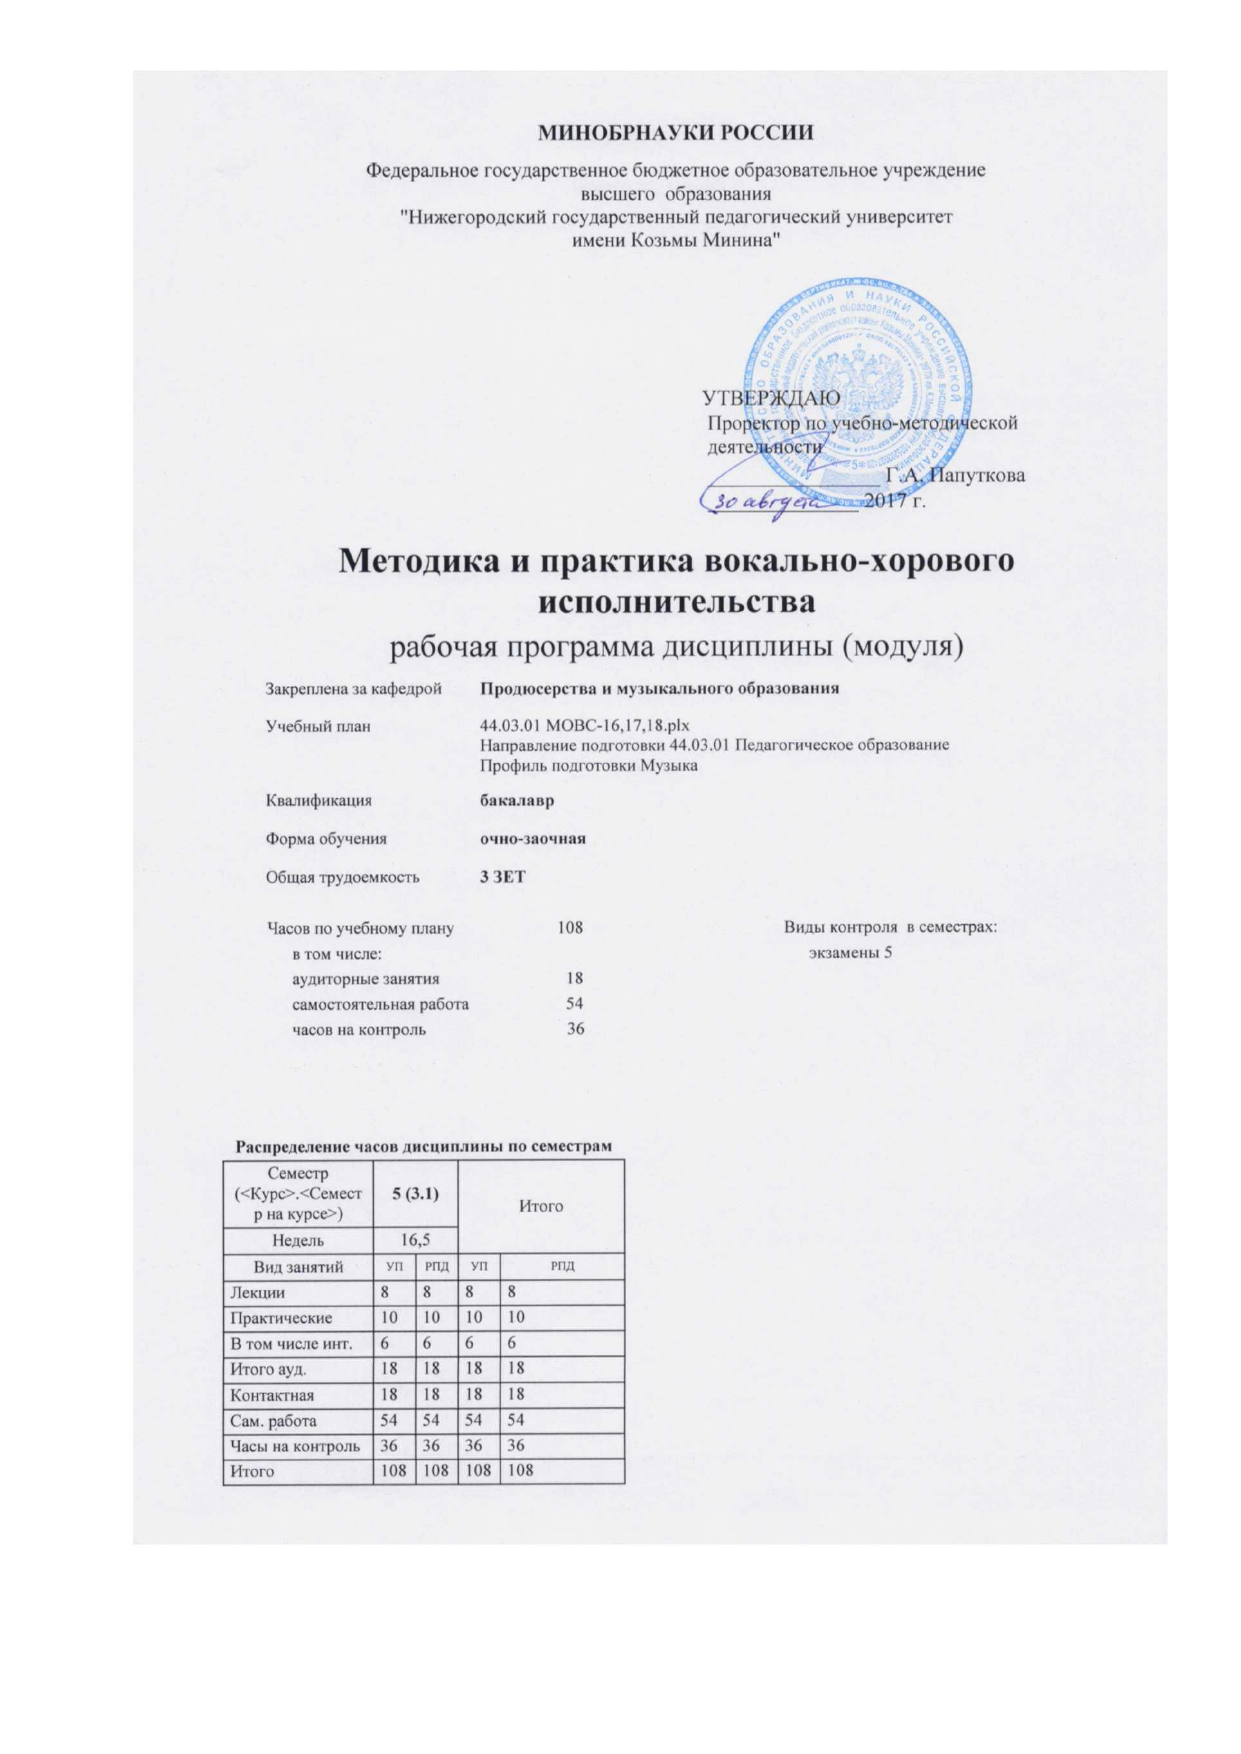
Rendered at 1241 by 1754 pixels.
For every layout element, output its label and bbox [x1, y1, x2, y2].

picture [118, 59, 1182, 1564]
